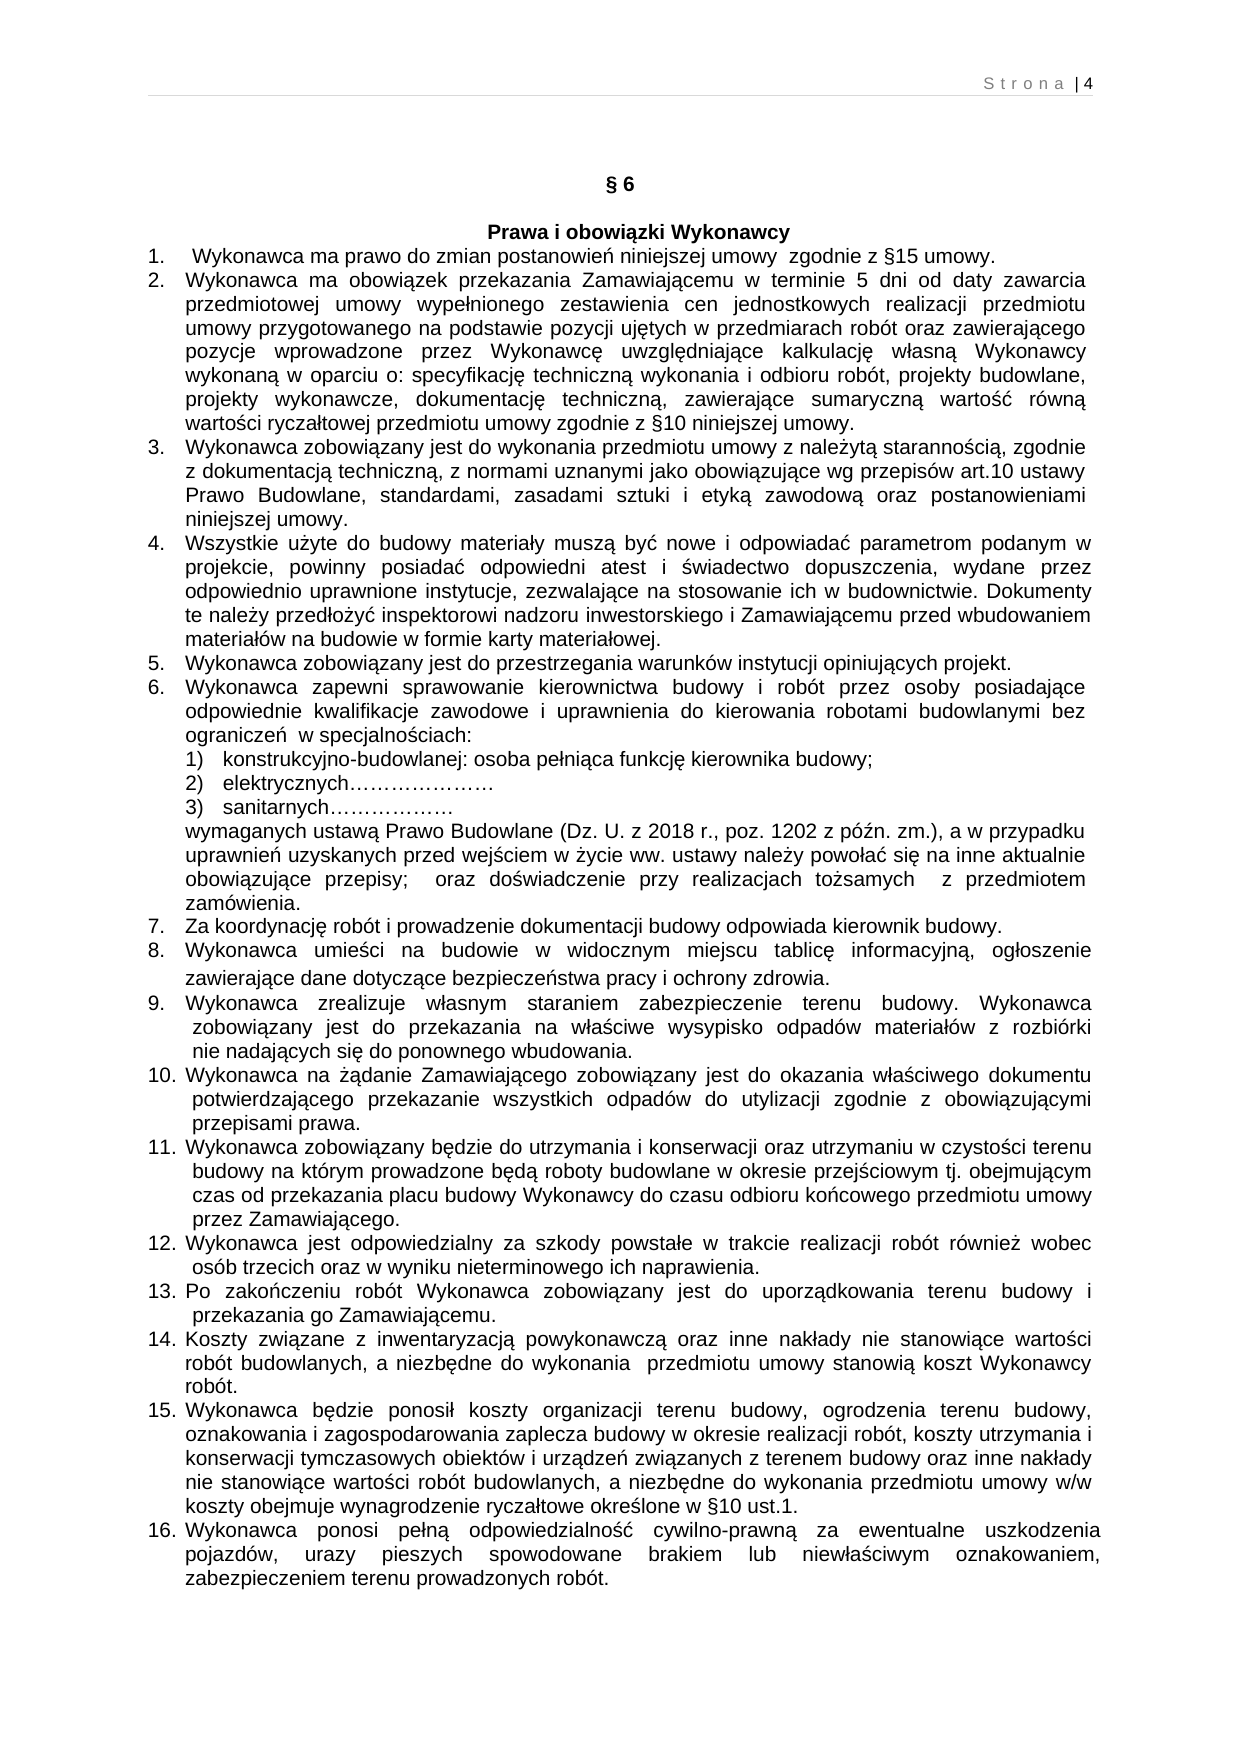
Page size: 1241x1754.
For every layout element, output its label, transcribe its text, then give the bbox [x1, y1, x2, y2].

list Po zakończeniu robót Wykonawca zobowiązany jest do uporządkowania terenu budowy i przekazania go Zamawiającemu. [148, 1278, 1093, 1326]
list Wykonawca będzie ponosił koszty organizacji terenu budowy, ogrodzenia terenu budowy, oznakowania i zagospodarowania zaplecza budowy w okresie realizacji robót, koszty utrzymania i konserwacji tymczasowych obiektów i urządzeń związanych z terenem budowy oraz inne nakłady nie stanowiące wartości robót budowlanych, a niezbędne do wykonania przedmiotu umowy w/w koszty obejmuje wynagrodzenie ryczałtowe określone w §10 ust.1. [148, 1398, 1093, 1518]
list Wykonawca ma prawo do zmian postanowień niniejszej umowy zgodnie z §15 umowy. [148, 243, 1093, 267]
text Prawa i obowiązki Wykonawcy [185, 219, 1093, 243]
list Wszystkie użyte do budowy materiały muszą być nowe i odpowiadać parametrom podanym w projekcie, powinny posiadać odpowiedni atest i świadectwo dopuszczenia, wydane przez odpowiednio uprawnione instytucje, zezwalające na stosowanie ich w budownictwie. Dokumenty te należy przedłożyć inspektorowi nadzoru inwestorskiego i Zamawiającemu przed wbudowaniem materiałów na budowie w formie karty materiałowej. [148, 531, 1093, 651]
list sanitarnych……………… [185, 794, 1087, 818]
list Wykonawca jest odpowiedzialny za szkody powstałe w trakcie realizacji robót również wobec osób trzecich oraz w wyniku nieterminowego ich naprawienia. [148, 1231, 1093, 1278]
list Wykonawca zobowiązany jest do przestrzegania warunków instytucji opiniujących projekt. [148, 651, 1093, 675]
list Wykonawca ma obowiązek przekazania Zamawiającemu w terminie 5 dni od daty zawarcia przedmiotowej umowy wypełnionego zestawienia cen jednostkowych realizacji przedmiotu umowy przygotowanego na podstawie pozycji ujętych w przedmiarach robót oraz zawierającego pozycje wprowadzone przez Wykonawcę uwzględniające kalkulację własną Wykonawcy wykonaną w oparciu o: specyfikację techniczną wykonania i odbioru robót, projekty budowlane, projekty wykonawcze, dokumentację techniczną, zawierające sumaryczną wartość równą wartości ryczałtowej przedmiotu umowy zgodnie z §10 niniejszej umowy. [148, 267, 1087, 435]
text § 6 [148, 172, 1093, 196]
list elektrycznych………………… [185, 771, 1087, 794]
list Wykonawca na żądanie Zamawiającego zobowiązany jest do okazania właściwego dokumentu potwierdzającego przekazanie wszystkich odpadów do utylizacji zgodnie z obowiązującymi przepisami prawa. [148, 1063, 1093, 1135]
list Wykonawca zapewni sprawowanie kierownictwa budowy i robót przez osoby posiadające odpowiednie kwalifikacje zawodowe i uprawnienia do kierowania robotami budowlanymi bez ograniczeń w specjalnościach: [148, 675, 1087, 747]
list Wykonawca ponosi pełną odpowiedzialność cywilno-prawną za ewentualne uszkodzenia pojazdów, urazy pieszych spowodowane brakiem lub niewłaściwym oznakowaniem, zabezpieczeniem terenu prowadzonych robót. [148, 1518, 1101, 1590]
list konstrukcyjno-budowlanej: osoba pełniąca funkcję kierownika budowy; [185, 747, 1087, 771]
list Koszty związane z inwentaryzacją powykonawczą oraz inne nakłady nie stanowiące wartości robót budowlanych, a niezbędne do wykonania przedmiotu umowy stanowią koszt Wykonawcy robót. [148, 1326, 1093, 1398]
list Wykonawca zrealizuje własnym staraniem zabezpieczenie terenu budowy. Wykonawca zobowiązany jest do przekazania na właściwe wysypisko odpadów materiałów z rozbiórki nie nadających się do ponownego wbudowania. [148, 991, 1093, 1063]
list Za koordynację robót i prowadzenie dokumentacji budowy odpowiada kierownik budowy. [148, 914, 1135, 938]
list Wykonawca zobowiązany będzie do utrzymania i konserwacji oraz utrzymaniu w czystości terenu budowy na którym prowadzone będą roboty budowlane w okresie przejściowym tj. obejmującym czas od przekazania placu budowy Wykonawcy do czasu odbioru końcowego przedmiotu umowy przez Zamawiającego. [148, 1135, 1093, 1231]
list Wykonawca umieści na budowie w widocznym miejscu tablicę informacyjną, ogłoszenie zawierające dane dotyczące bezpieczeństwa pracy i ochrony zdrowia. [148, 938, 1093, 991]
text wymaganych ustawą Prawo Budowlane (Dz. U. z 2018 r., poz. 1202 z późn. zm.), a w przypadku uprawnień uzyskanych przed wejściem w życie ww. ustawy należy powołać się na inne aktualnie obowiązujące przepisy; oraz doświadczenie przy realizacjach tożsamych z przedmiotem zamówienia. [185, 818, 1087, 914]
list Wykonawca zobowiązany jest do wykonania przedmiotu umowy z należytą starannością, zgodnie z dokumentacją techniczną, z normami uznanymi jako obowiązujące wg przepisów art.10 ustawy Prawo Budowlane, standardami, zasadami sztuki i etyką zawodową oraz postanowieniami niniejszej umowy. [148, 435, 1087, 531]
